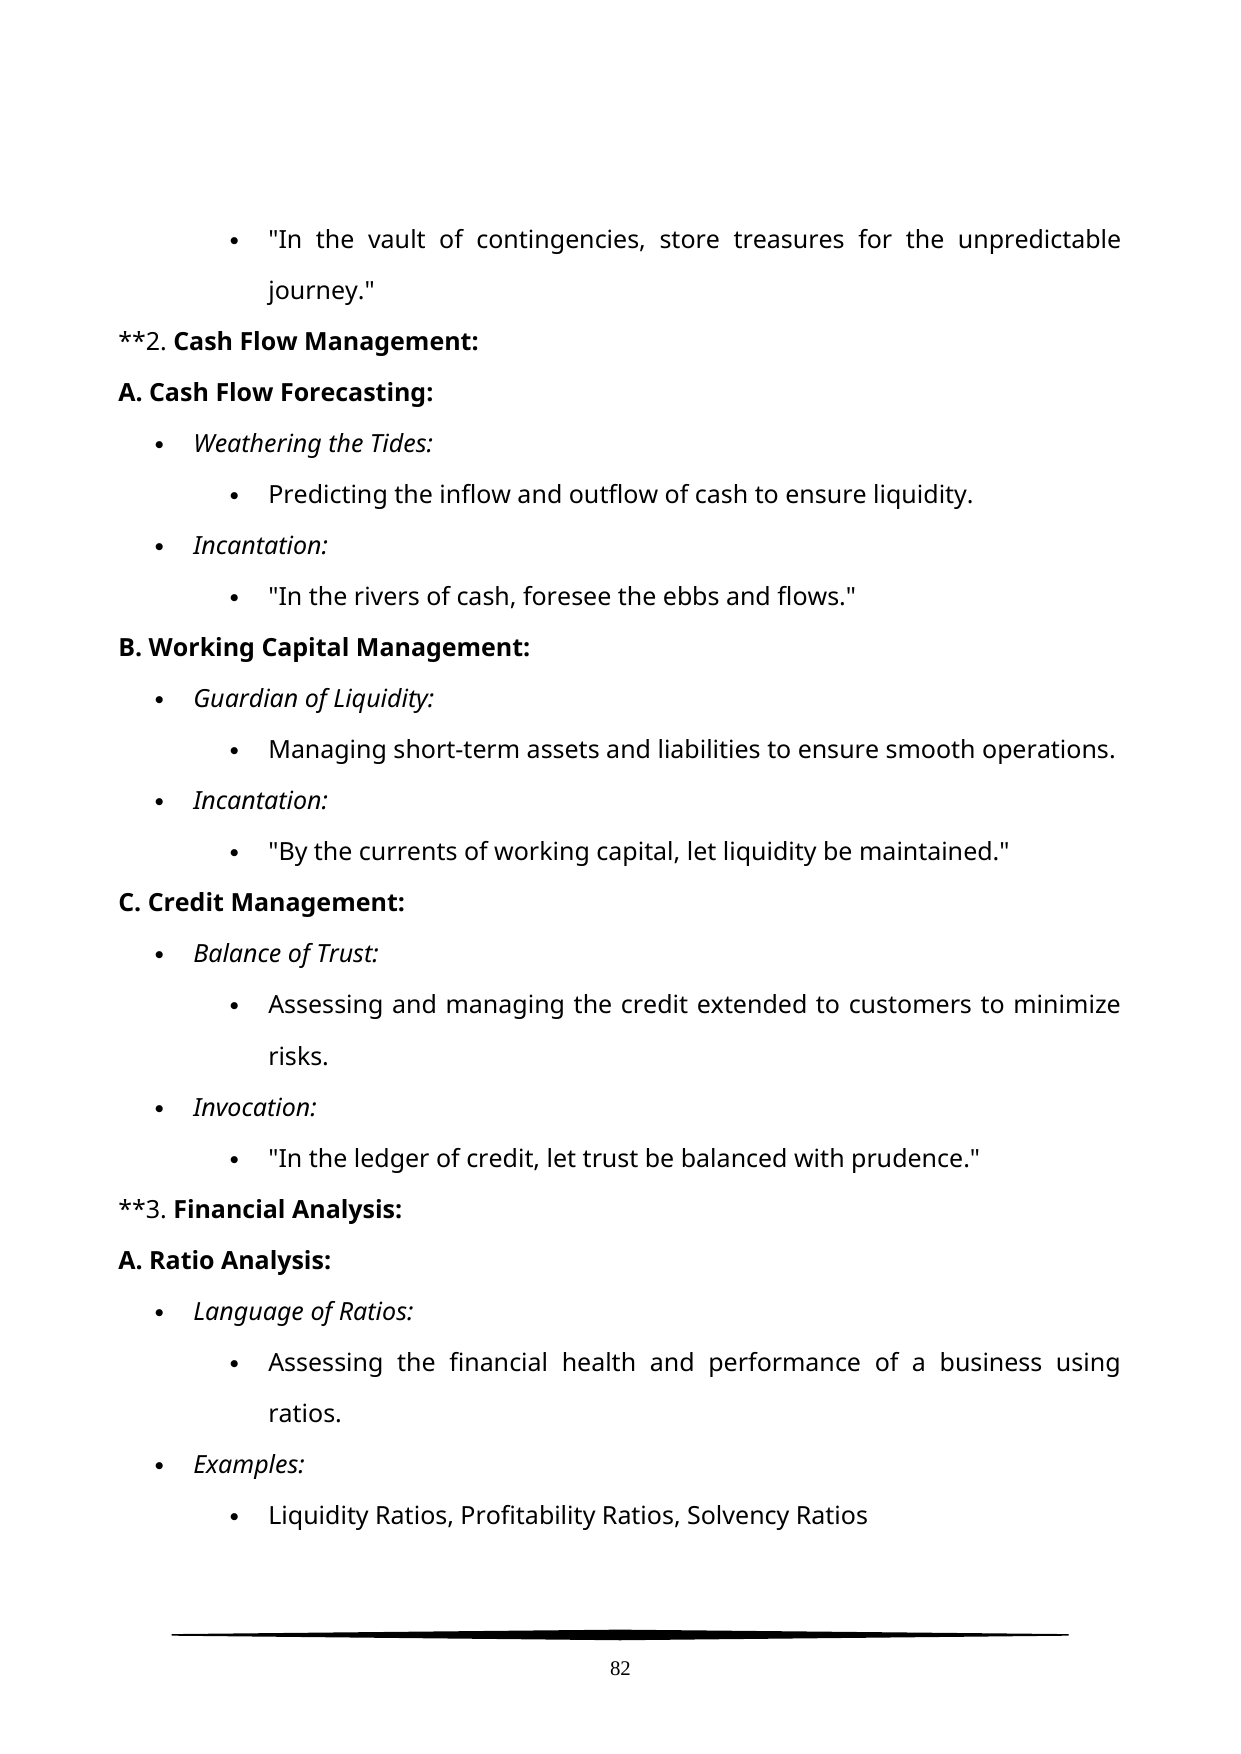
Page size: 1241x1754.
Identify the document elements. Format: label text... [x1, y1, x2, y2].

list "In the rivers of cash, foresee the ebbs and flows." [231, 579, 1122, 613]
list Liquidity Ratios, Profitability Ratios, Solvency Ratios [231, 1498, 1122, 1532]
list Weathering the Tides: [156, 426, 1122, 460]
text **2. Cash Flow Management: [118, 324, 1122, 358]
list Assessing the financial health and performance of a business using ratios. [231, 1344, 1122, 1429]
list Incantation: [156, 528, 1122, 562]
list "By the currents of working capital, let liquidity be maintained." [231, 834, 1122, 868]
text A. Ratio Analysis: [118, 1242, 1122, 1276]
list Predicting the inflow and outflow of cash to ensure liquidity. [231, 477, 1122, 511]
text B. Working Capital Management: [118, 630, 1122, 664]
text A. Cash Flow Forecasting: [118, 375, 1122, 409]
text C. Credit Management: [118, 885, 1122, 919]
list Managing short-term assets and liabilities to ensure smooth operations. [231, 732, 1122, 766]
list Guardian of Liquidity: [156, 681, 1122, 715]
list Invocation: [156, 1089, 1122, 1123]
list "In the vault of contingencies, store treasures for the unpredictable journey." [231, 222, 1122, 307]
text **3. Financial Analysis: [118, 1191, 1122, 1225]
list Assessing and managing the credit extended to customers to minimize risks. [231, 987, 1122, 1072]
list Balance of Trust: [156, 936, 1122, 970]
list Examples: [156, 1447, 1122, 1481]
list Language of Ratios: [156, 1293, 1122, 1327]
list "In the ledger of credit, let trust be balanced with prudence." [231, 1140, 1122, 1174]
list Incantation: [156, 783, 1122, 817]
